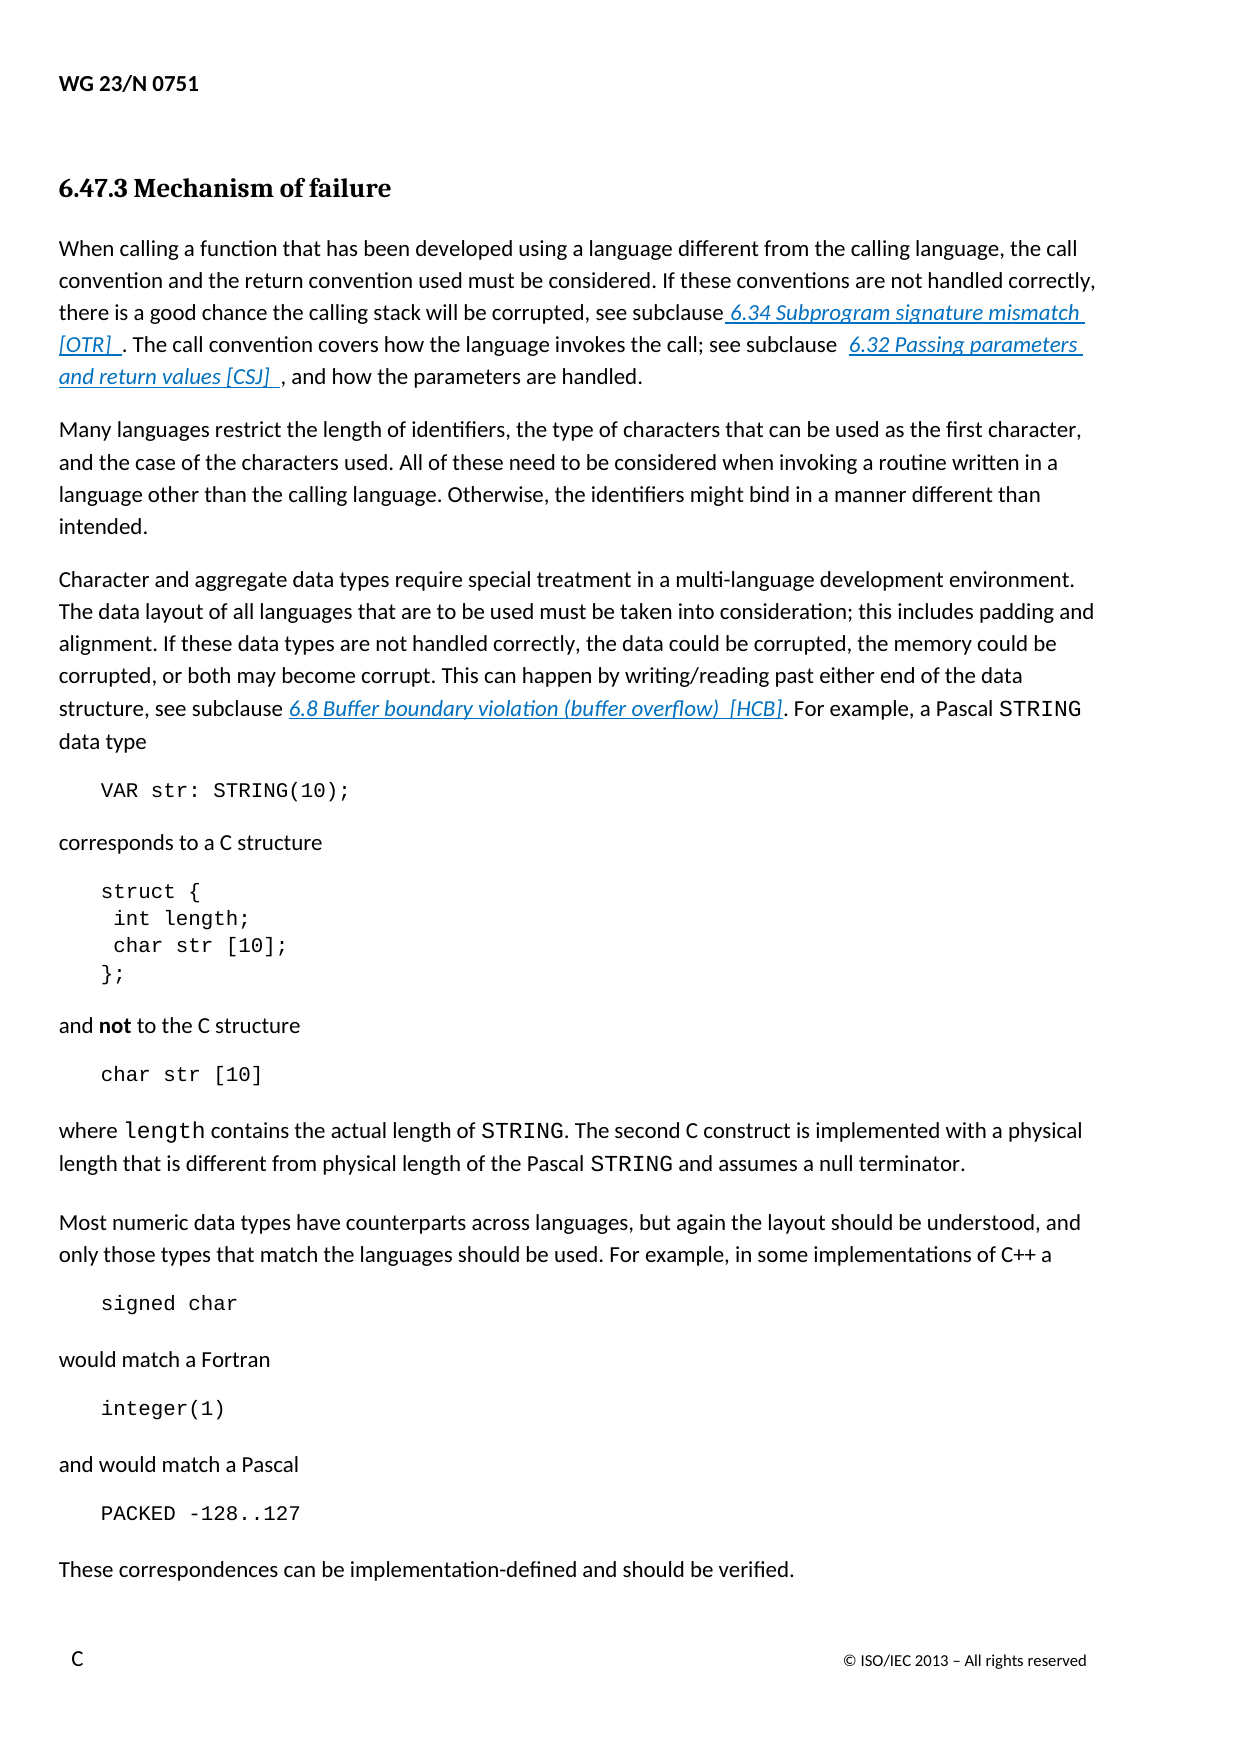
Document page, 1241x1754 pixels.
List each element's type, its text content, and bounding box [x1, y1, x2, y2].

text char str [10] [101, 1064, 1099, 1087]
text VAR str: STRING(10); [101, 780, 1099, 804]
text and not to the C structure [58, 1011, 1099, 1039]
text and would match a Pascal [58, 1450, 1099, 1478]
text corresponds to a C structure [58, 828, 1099, 856]
text Character and aggregate data types require special treatment in a multi-language development environment. The data layout of all languages that are to be used must be taken into consideration; this includes padding and alignment. If these data types are not handled correctly, the data could be corrupted, the memory could be corrupted, or both may become corrupt. This can happen by writing/reading past either end of the data structure, see subclause 6.8 Buffer boundary violation (buffer overflow) [HCB]. For example, a Pascal STRING data type [58, 565, 1099, 755]
text These correspondences can be implementation-defined and should be verified. [58, 1556, 1099, 1584]
text char str [10]; [101, 936, 1099, 959]
text Most numeric data types have counterparts across languages, but again the layout should be understood, and only those types that match the languages should be used. For example, in some implementations of C++ a [58, 1208, 1099, 1268]
text PACKED -128..127 [101, 1503, 1099, 1527]
text When calling a function that has been developed using a language different from the calling language, the call convention and the return convention used must be considered. If these conventions are not handled correctly, there is a good chance the calling stack will be corrupted, see subclause 6.34 Subprogram signature mismatch [OTR]. The call convention covers how the language invokes the call; see subclause 6.32 Passing parameters and return values [CSJ], and how the parameters are handled. [58, 234, 1099, 390]
text integer(1) [101, 1398, 1099, 1422]
text }; [101, 963, 1099, 986]
subtitle 6.47.3 Mechanism of failure [58, 173, 1099, 205]
text signed char [101, 1293, 1099, 1317]
text where length contains the actual length of STRING. The second C construct is implemented with a physical length that is different from physical length of the Pascal STRING and assumes a null terminator. [58, 1116, 1099, 1178]
text would match a Fortran [58, 1345, 1099, 1373]
text Many languages restrict the length of identifiers, the type of characters that can be used as the first character, and the case of the characters used. All of these need to be considered when invoking a routine written in a language other than the calling language. Otherwise, the identifiers might bind in a manner different than intended. [58, 415, 1099, 540]
text struct { [101, 881, 1099, 905]
text int length; [101, 908, 1099, 932]
